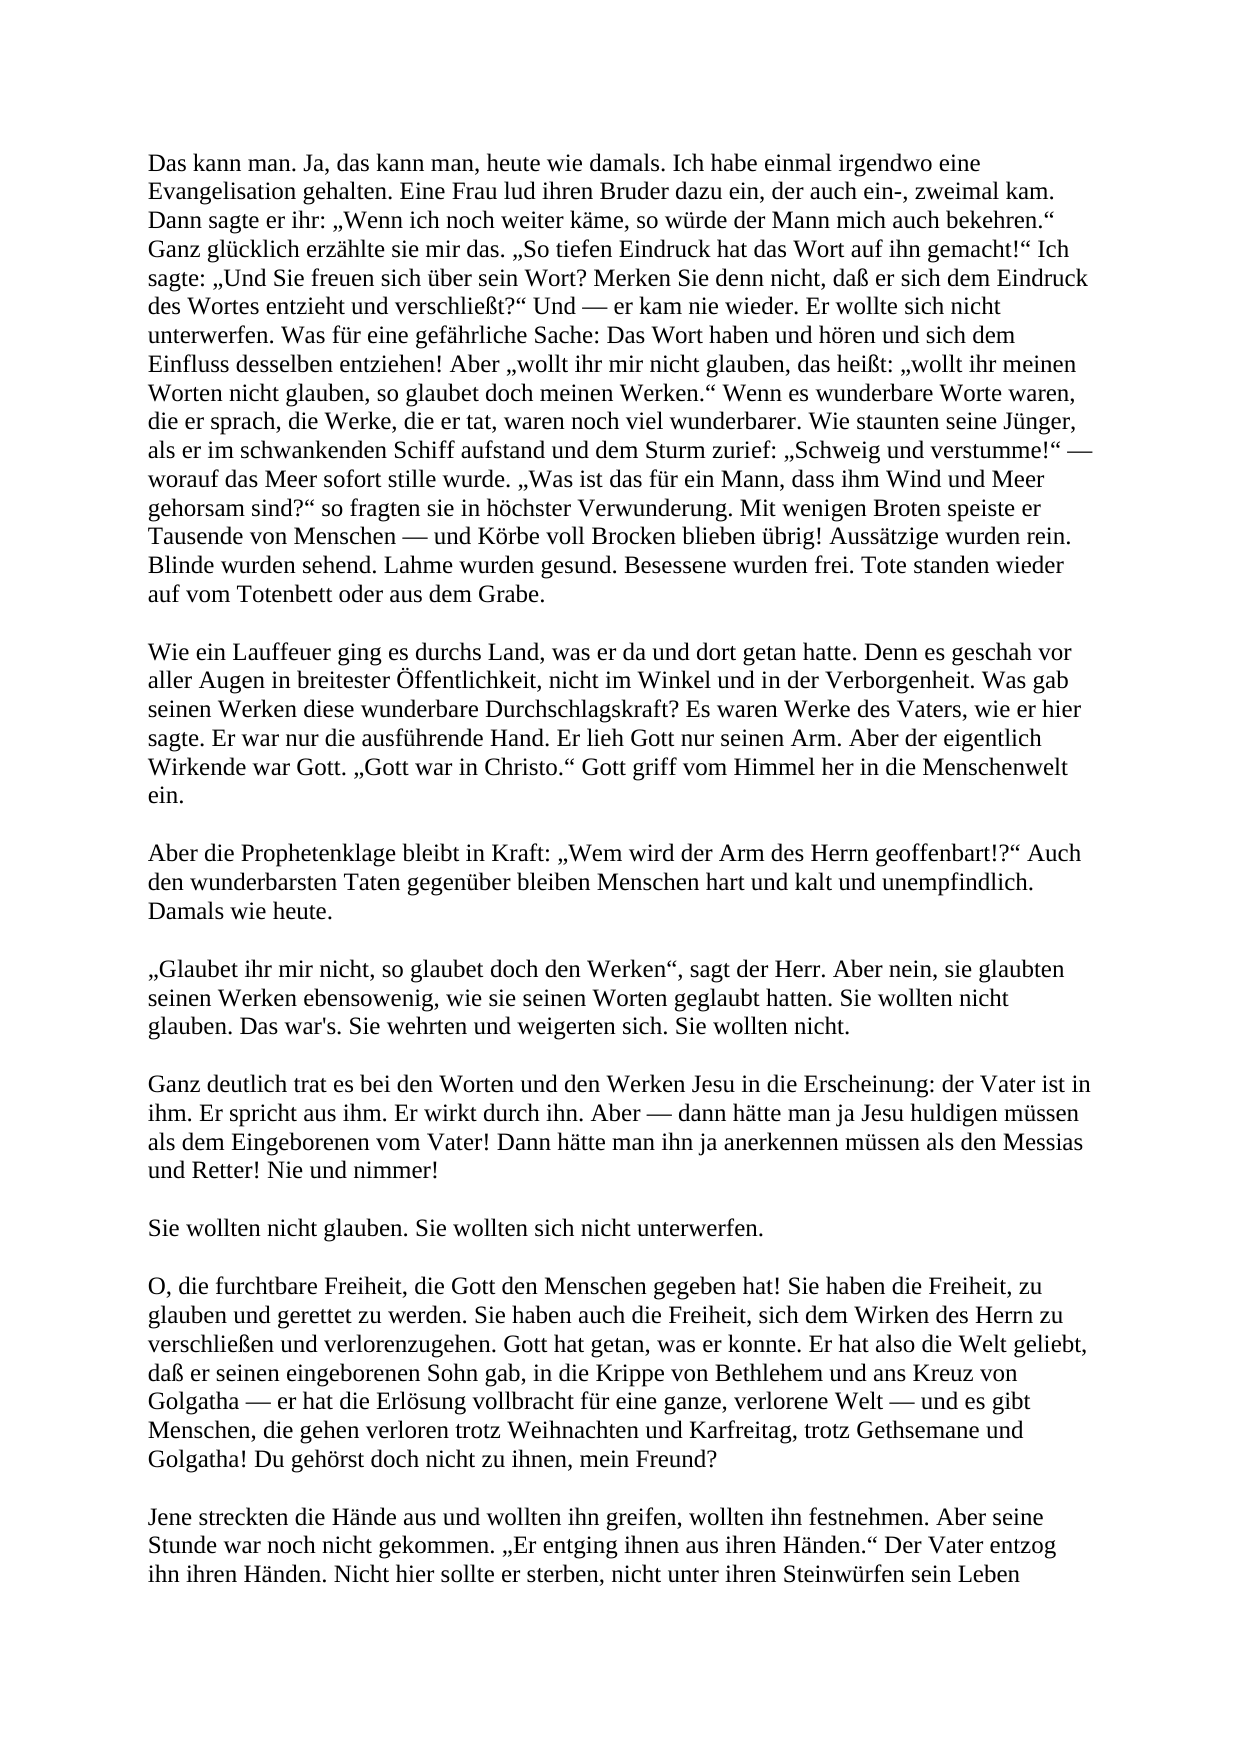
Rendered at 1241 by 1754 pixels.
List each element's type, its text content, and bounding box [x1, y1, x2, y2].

text O, die furchtbare Freiheit, die Gott den Menschen gegeben hat! Sie haben die Freiheit, zu glauben und gerettet zu werden. Sie haben auch die Freiheit, sich dem Wirken des Herrn zu verschließen und verlorenzugehen. Gott hat getan, was er konnte. Er hat also die Welt geliebt, daß er seinen eingeborenen Sohn gab, in die Krippe von Bethlehem und ans Kreuz von Golgatha — er hat die Erlösung vollbracht für eine ganze, verlorene Welt — und es gibt Menschen, die gehen verloren trotz Weihnachten und Karfreitag, trotz Gethsemane und Golgatha! Du gehörst doch nicht zu ihnen, mein Freund? [148, 1271, 1093, 1473]
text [148, 1502, 1093, 1588]
text Aber die Prophetenklage bleibt in Kraft: „Wem wird der Arm des Herrn geoffenbart!?“ Auch den wunderbarsten Taten gegenüber bleiben Menschen hart und kalt und unempfindlich. Damals wie heute. [148, 838, 1093, 925]
text Das kann man. Ja, das kann man, heute wie damals. Ich habe einmal irgendwo eine Evangelisation gehalten. Eine Frau lud ihren Bruder dazu ein, der auch ein-, zweimal kam. Dann sagte er ihr: „Wenn ich noch weiter käme, so würde der Mann mich auch bekehren.“ Ganz glücklich erzählte sie mir das. „So tiefen Eindruck hat das Wort auf ihn gemacht!“ Ich sagte: „Und Sie freuen sich über sein Wort? Merken Sie denn nicht, daß er sich dem Eindruck des Wortes entzieht und verschließt?“ Und — er kam nie wieder. Er wollte sich nicht unterwerfen. Was für eine gefährliche Sache: Das Wort haben und hören und sich dem Einfluss desselben entziehen! Aber „wollt ihr mir nicht glauben, das heißt: „wollt ihr meinen Worten nicht glauben, so glaubet doch meinen Werken.“ Wenn es wunderbare Worte waren, die er sprach, die Werke, die er tat, waren noch viel wunderbarer. Wie staunten seine Jünger, als er im schwankenden Schiff aufstand und dem Sturm zurief: „Schweig und verstumme!“ — worauf das Meer sofort stille wurde. „Was ist das für ein Mann, dass ihm Wind und Meer gehorsam sind?“ so fragten sie in höchster Verwunderung. Mit wenigen Broten speiste er Tausende von Menschen — und Körbe voll Brocken blieben übrig! Aussätzige wurden rein. Blinde wurden sehend. Lahme wurden gesund. Besessene wurden frei. Tote standen wieder auf vom Totenbett oder aus dem Grabe. [148, 148, 1093, 608]
text Ganz deutlich trat es bei den Worten und den Werken Jesu in die Erscheinung: der Vater ist in ihm. Er spricht aus ihm. Er wirkt durch ihn. Aber — dann hätte man ja Jesu huldigen müssen als dem Eingeborenen vom Vater! Dann hätte man ihn ja anerkennen müssen als den Messias und Retter! Nie und nimmer! [148, 1069, 1093, 1184]
text Sie wollten nicht glauben. Sie wollten sich nicht unterwerfen. [148, 1213, 1093, 1242]
text Wie ein Lauffeuer ging es durchs Land, was er da und dort getan hatte. Denn es geschah vor aller Augen in breitester Öffentlichkeit, nicht im Winkel und in der Verborgenheit. Was gab seinen Werken diese wunderbare Durchschlagskraft? Es waren Werke des Vaters, wie er hier sagte. Er war nur die ausführende Hand. Er lieh Gott nur seinen Arm. Aber der eigentlich Wirkende war Gott. „Gott war in Christo.“ Gott griff vom Himmel her in die Menschenwelt ein. [148, 637, 1093, 809]
text „Glaubet ihr mir nicht, so glaubet doch den Werken“, sagt der Herr. Aber nein, sie glaubten seinen Werken ebensowenig, wie sie seinen Worten geglaubt hatten. Sie wollten nicht glauben. Das war's. Sie wehrten und weigerten sich. Sie wollten nicht. [148, 954, 1093, 1040]
